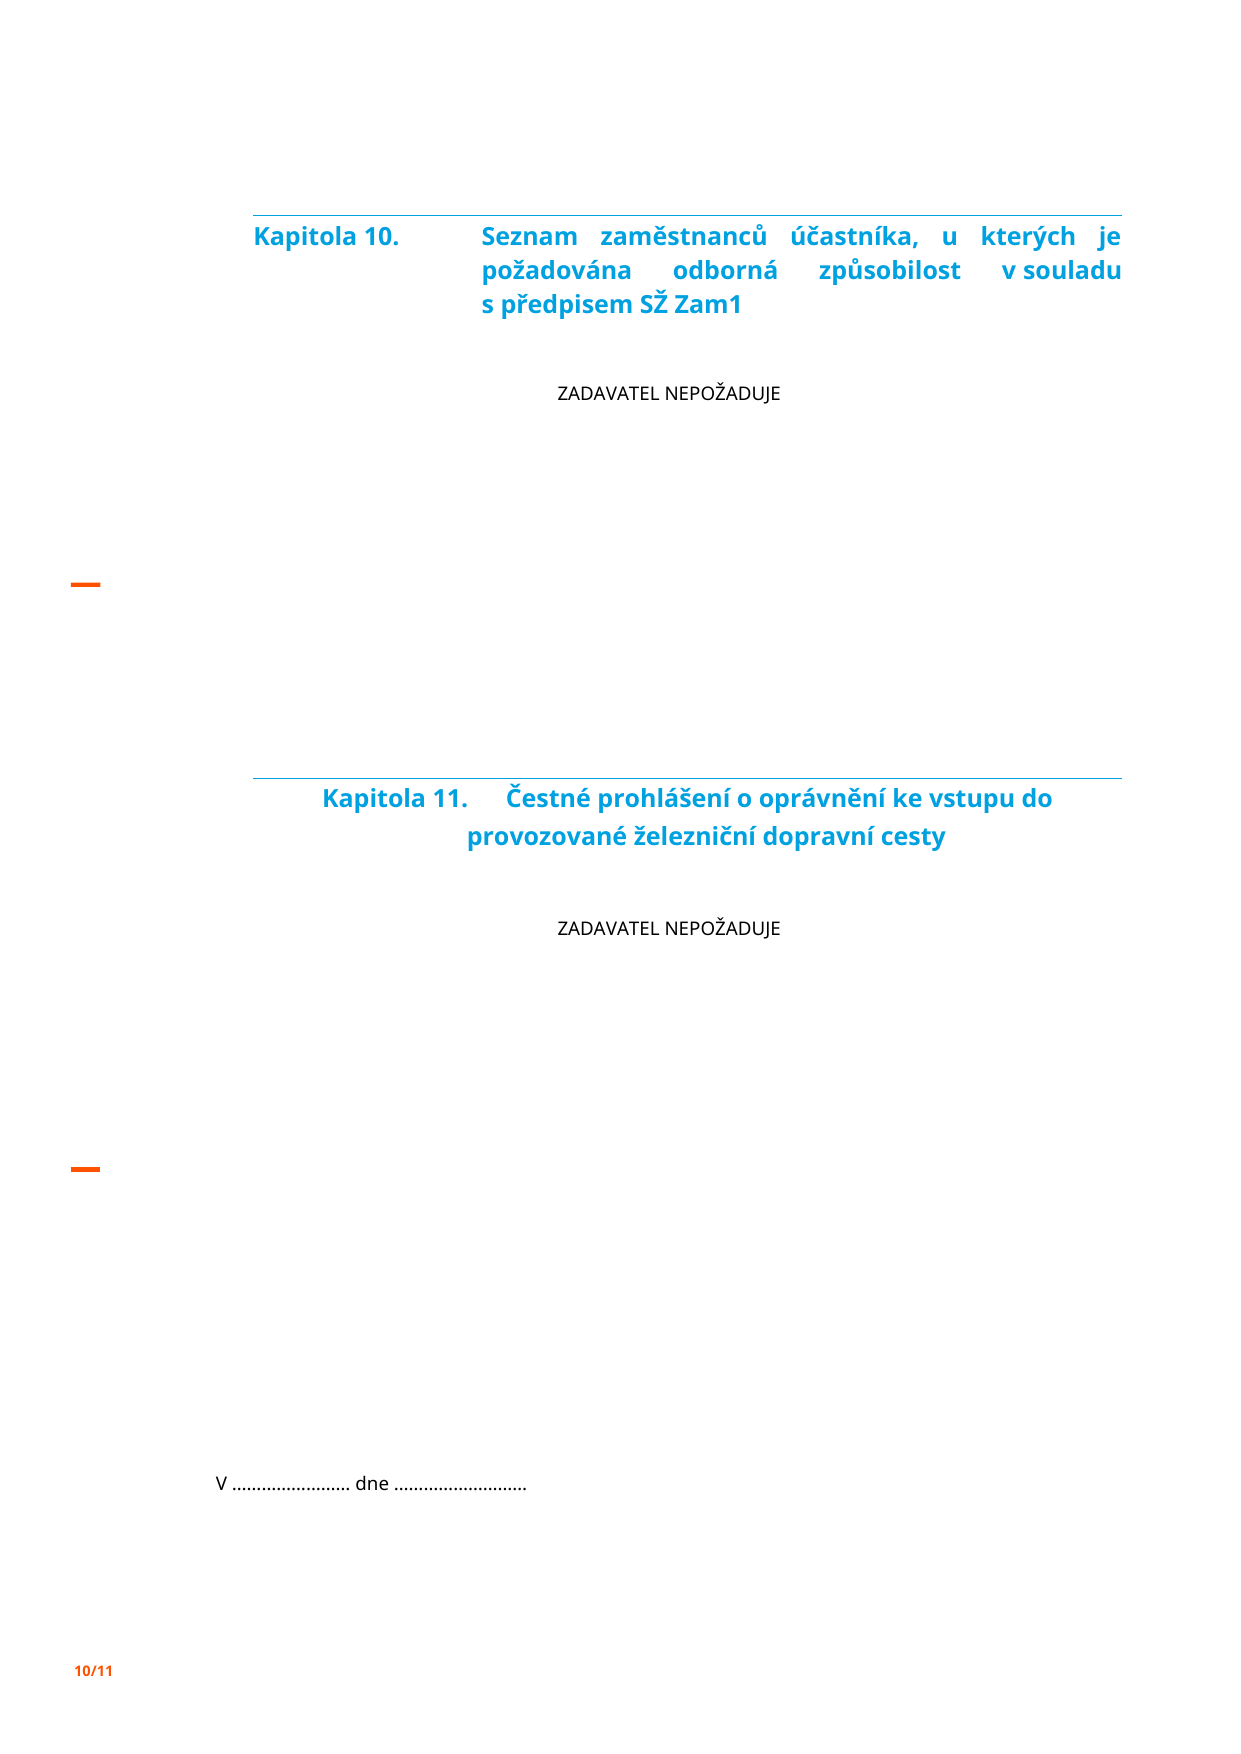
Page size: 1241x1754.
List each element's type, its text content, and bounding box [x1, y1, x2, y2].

text ZADAVATEL NEPOŽADUJE [216, 915, 1122, 940]
subtitle Seznam zaměstnanců účastníka, u kterých je požadována odborná způsobilost v souladu s předpisem SŽ Zam1 [253, 216, 1122, 321]
subtitle Čestné prohlášení o oprávnění ke vstupu do provozované železniční dopravní cesty [253, 779, 1122, 852]
text ZADAVATEL NEPOŽADUJE [216, 380, 1122, 405]
text V …………………… dne ……………………… [216, 1471, 1122, 1496]
